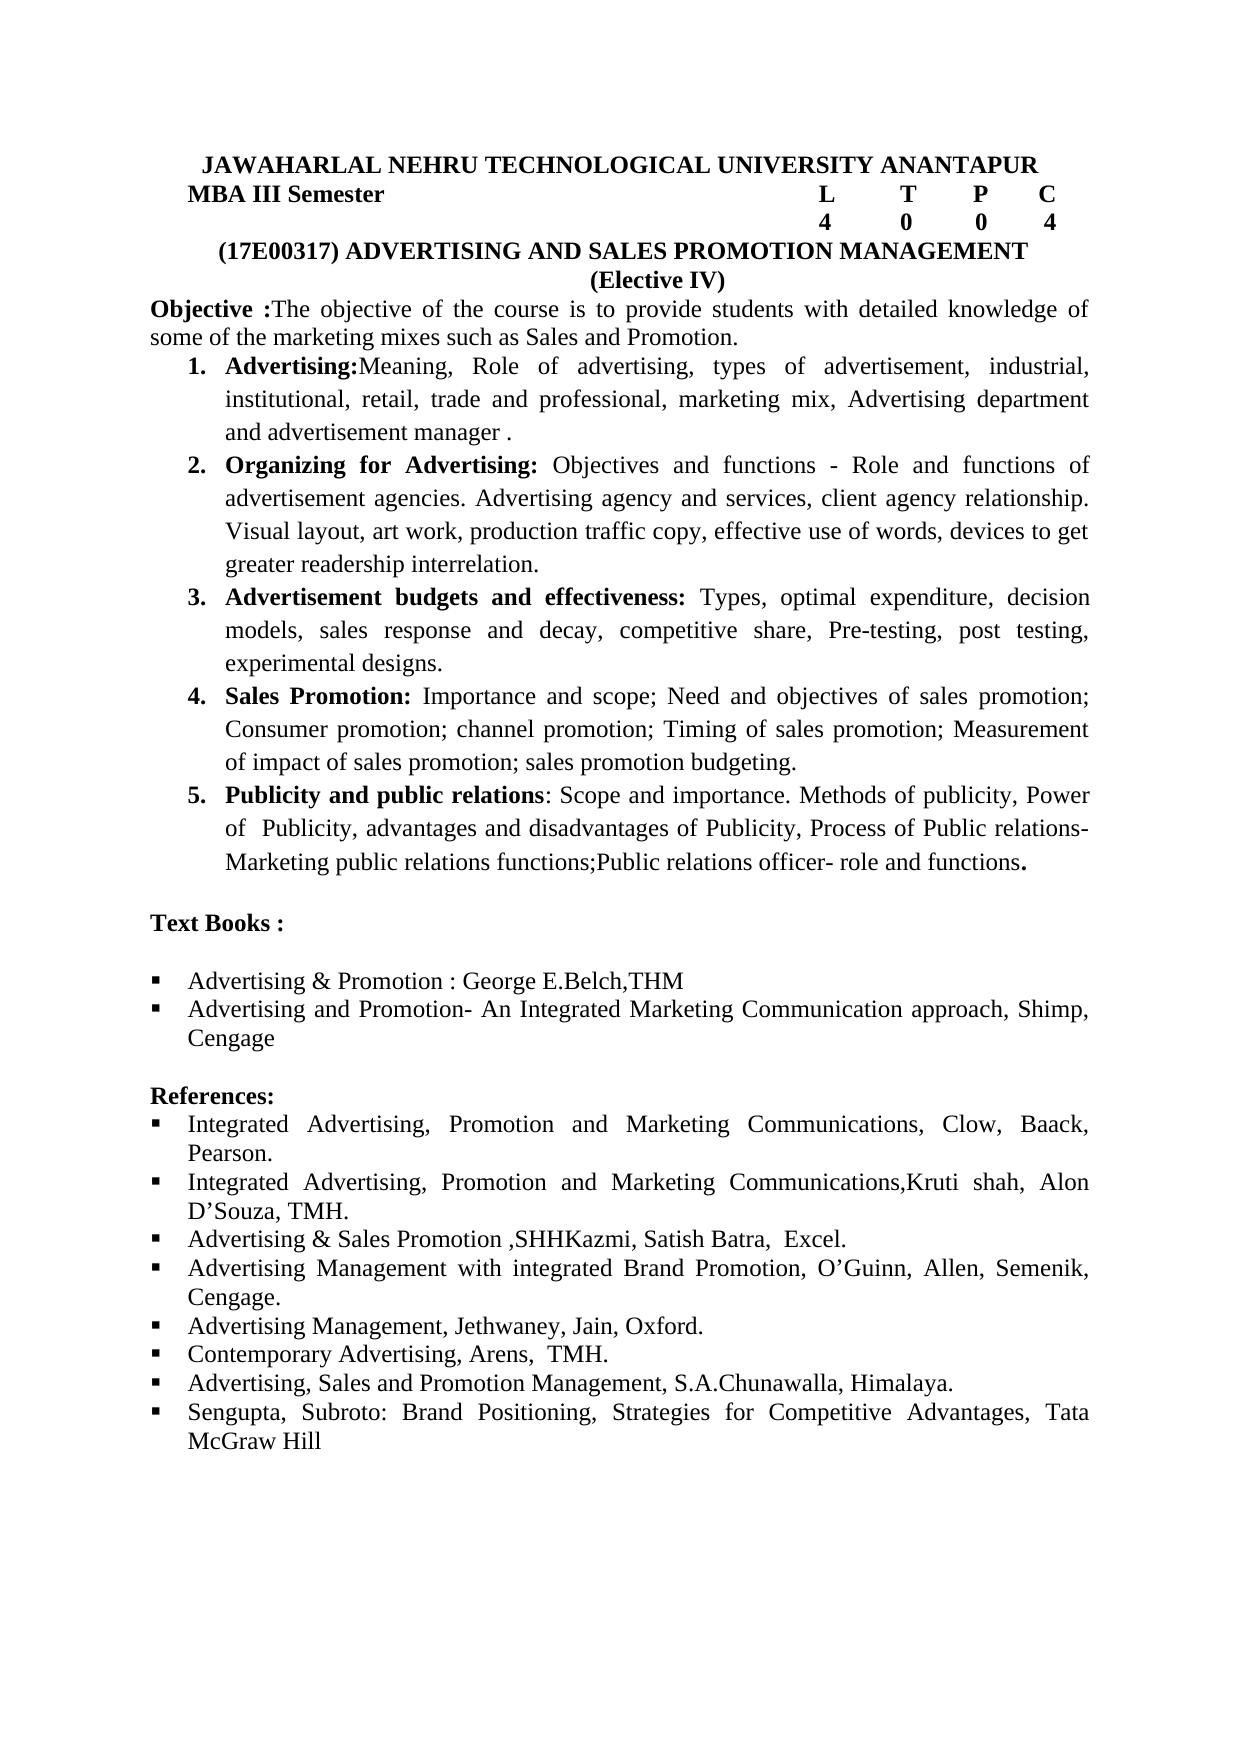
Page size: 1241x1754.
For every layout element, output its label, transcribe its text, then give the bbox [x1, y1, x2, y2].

text 4 0 0 4 [150, 207, 1090, 236]
list Advertising, Sales and Promotion Management, S.A.Chunawalla, Himalaya. [150, 1368, 1090, 1397]
list Advertising:Meaning, Role of advertising, types of advertisement, industrial, institutional, retail, trade and professional, marketing mix, Advertising department and advertisement manager . [187, 351, 1090, 446]
list Advertising Management with integrated Brand Promotion, O’Guinn, Allen, Semenik, Cengage. [150, 1253, 1090, 1311]
list Integrated Advertising, Promotion and Marketing Communications, Clow, Baack, Pearson. [150, 1109, 1090, 1167]
text MBA III Semester L T P C [187, 179, 1090, 207]
list Publicity and public relations: Scope and importance. Methods of publicity, Power of Publicity, advantages and disadvantages of Publicity, Process of Public relations-Marketing public relations functions;Public relations officer- role and functions. [187, 781, 1090, 875]
list Organizing for Advertising: Objectives and functions - Role and functions of advertisement agencies. Advertising agency and services, client agency relationship. Visual layout, art work, production traffic copy, effective use of words, devices to get greater readership interrelation. [187, 450, 1090, 578]
text (Elective IV) [150, 265, 1090, 294]
list Contemporary Advertising, Arens, TMH. [150, 1339, 1090, 1368]
list Advertising and Promotion- An Integrated Marketing Communication approach, Shimp, Cengage [150, 994, 1090, 1052]
text (17E00317) ADVERTISING AND SALES PROMOTION MANAGEMENT [150, 236, 1090, 265]
list Integrated Advertising, Promotion and Marketing Communications,Kruti shah, Alon D’Souza, TMH. [150, 1167, 1090, 1224]
list Advertisement budgets and effectiveness: Types, optimal expenditure, decision models, sales response and decay, competitive share, Pre-testing, post testing, experimental designs. [187, 582, 1090, 677]
text JAWAHARLAL NEHRU TECHNOLOGICAL UNIVERSITY ANANTAPUR [150, 150, 1090, 179]
text Text Books : [150, 908, 1090, 937]
list Advertising & Sales Promotion ,SHHKazmi, Satish Batra, Excel. [150, 1224, 1090, 1253]
text Objective :The objective of the course is to provide students with detailed knowledge of some of the marketing mixes such as Sales and Promotion. [150, 294, 1090, 351]
list Sengupta, Subroto: Brand Positioning, Strategies for Competitive Advantages, Tata McGraw Hill [150, 1397, 1090, 1454]
text References: [150, 1081, 1090, 1109]
list Advertising Management, Jethwaney, Jain, Oxford. [150, 1311, 1090, 1339]
list Sales Promotion: Importance and scope; Need and objectives of sales promotion; Consumer promotion; channel promotion; Timing of sales promotion; Measurement of impact of sales promotion; sales promotion budgeting. [187, 681, 1090, 776]
list Advertising & Promotion : George E.Belch,THM [150, 966, 1090, 994]
